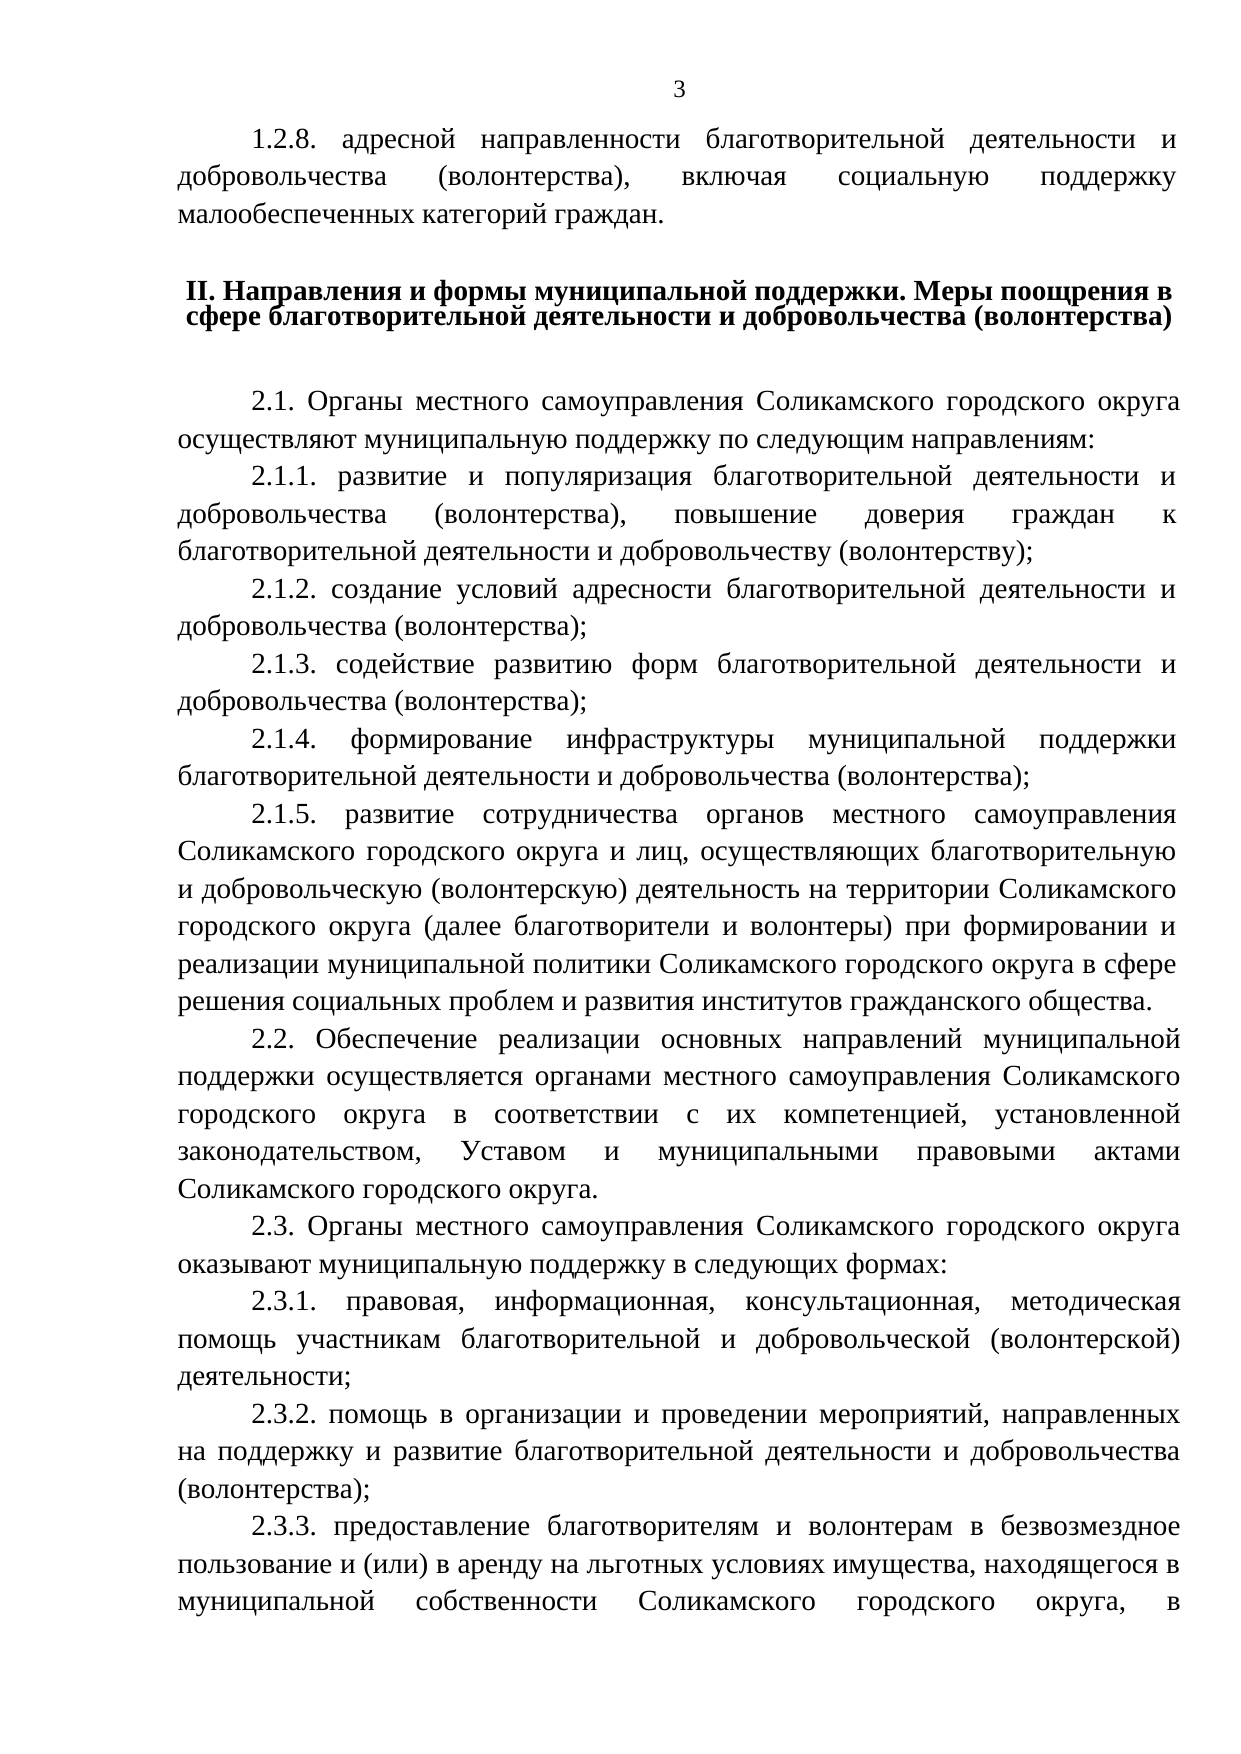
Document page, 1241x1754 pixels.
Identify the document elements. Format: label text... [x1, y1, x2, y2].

text 2.2. Обеспечение реализации основных направлений муниципальной поддержки осуществляется органами местного самоуправления Соликамского городского округа в соответствии с их компетенцией, установленной законодательством, Уставом и муниципальными правовыми актами Соликамского городского округа. [177, 1018, 1181, 1206]
text 2.1. Органы местного самоуправления Соликамского городского округа осуществляют муниципальную поддержку по следующим направлениям: [177, 381, 1181, 456]
text 2.3.1. правовая, информационная, консультационная, методическая помощь участникам благотворительной и добровольческой (волонтерской) деятельности; [177, 1281, 1181, 1393]
text 2.1.5. развитие сотрудничества органов местного самоуправления Соликамского городского округа и лиц, осуществляющих благотворительную и добровольческую (волонтерскую) деятельность на территории Соликамского городского округа (далее благотворители и волонтеры) при формировании и реализации муниципальной политики Соликамского городского округа в сфере решения социальных проблем и развития институтов гражданского общества. [177, 793, 1177, 1018]
text 1.2.8. адресной направленности благотворительной деятельности и добровольчества (волонтерства), включая социальную поддержку малообеспеченных категорий граждан. [177, 118, 1177, 231]
text II. Направления и формы муниципальной поддержки. Меры поощрения в сфере благотворительной деятельности и добровольчества (волонтерства) [177, 281, 1181, 331]
text 2.1.4. формирование инфраструктуры муниципальной поддержки благотворительной деятельности и добровольчества (волонтерства); [177, 718, 1177, 793]
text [177, 1506, 1181, 1618]
text 2.1.2. создание условий адресности благотворительной деятельности и добровольчества (волонтерства); [177, 568, 1177, 643]
text 2.1.3. содействие развитию форм благотворительной деятельности и добровольчества (волонтерства); [177, 643, 1177, 718]
text 2.3. Органы местного самоуправления Соликамского городского округа оказывают муниципальную поддержку в следующих формах: [177, 1206, 1181, 1281]
text 2.1.1. развитие и популяризация благотворительной деятельности и добровольчества (волонтерства), повышение доверия граждан к благотворительной деятельности и добровольчеству (волонтерству); [177, 456, 1177, 568]
text 2.3.2. помощь в организации и проведении мероприятий, направленных на поддержку и развитие благотворительной деятельности и добровольчества (волонтерства); [177, 1393, 1181, 1506]
